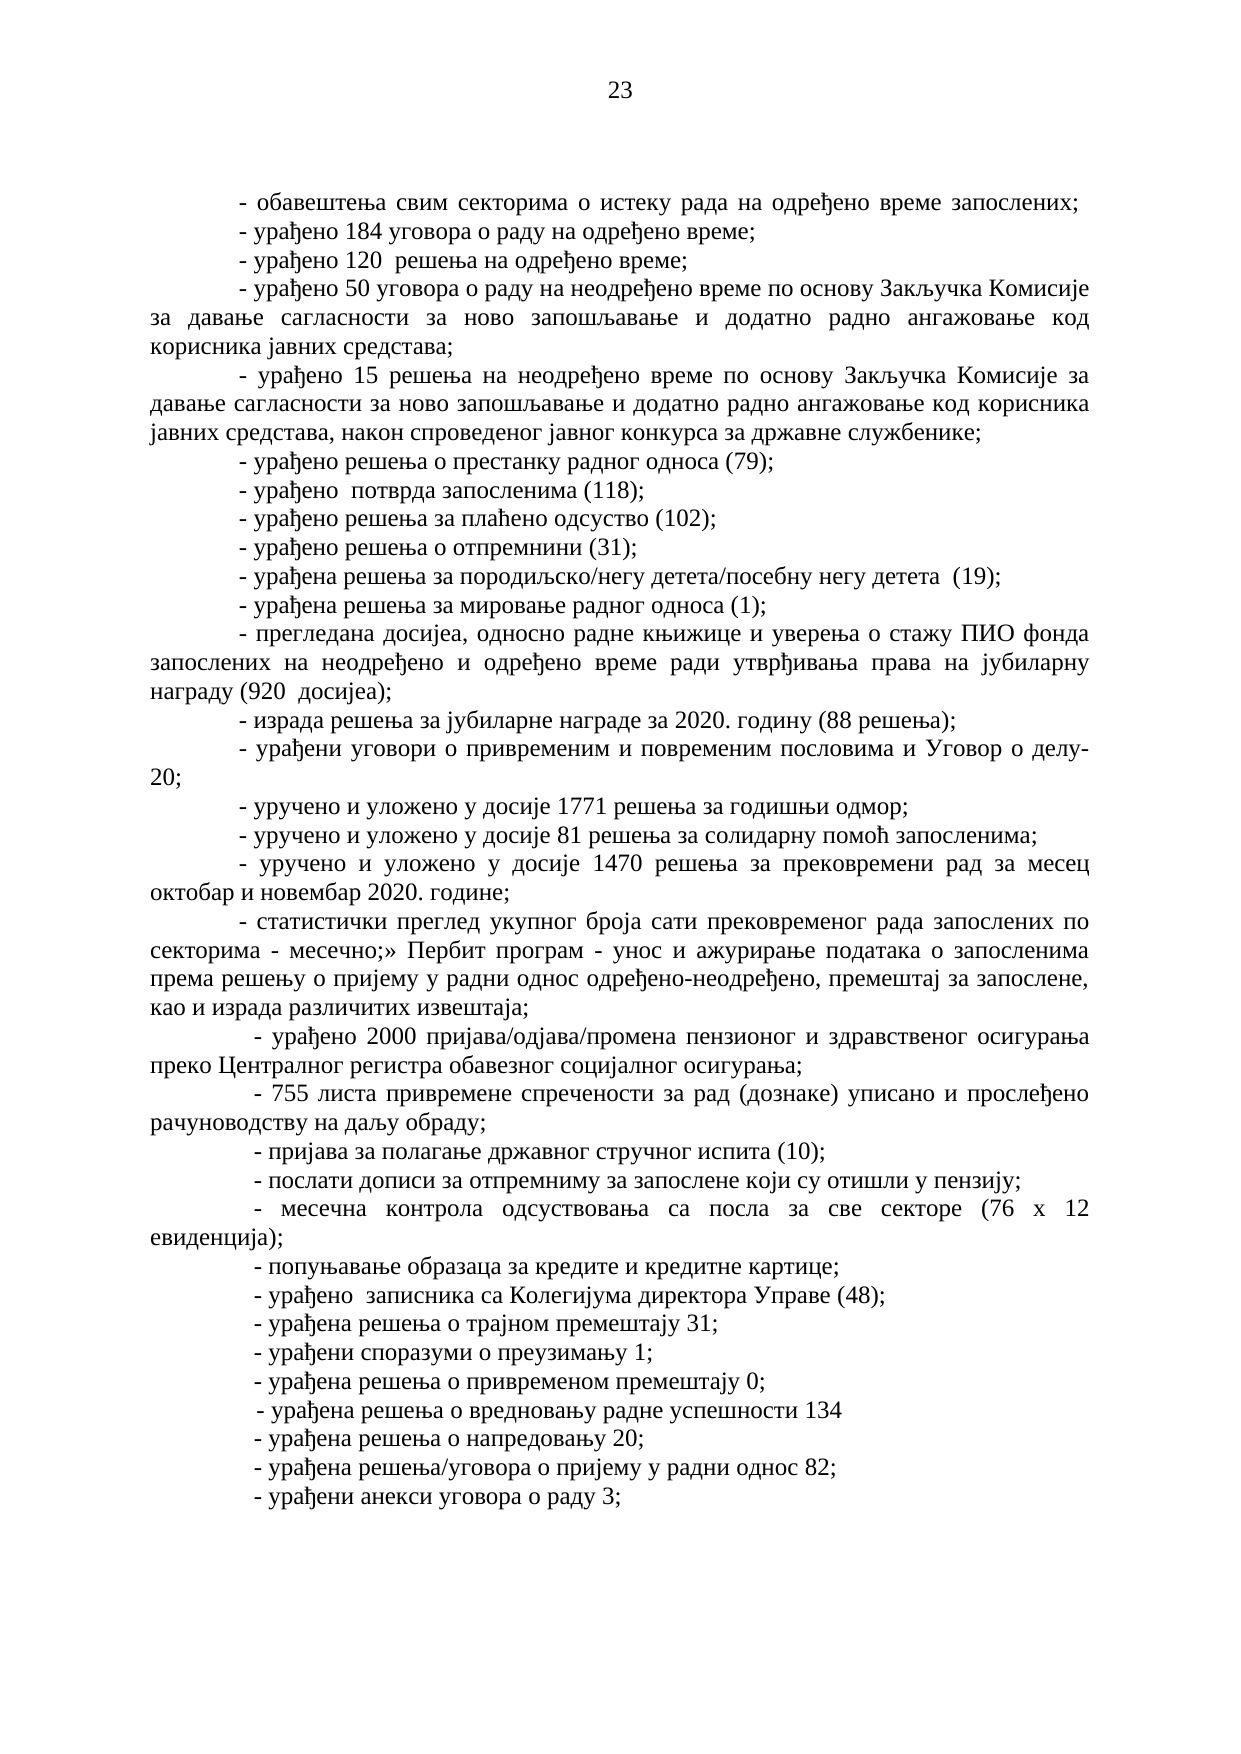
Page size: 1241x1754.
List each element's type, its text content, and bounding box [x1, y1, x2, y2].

text - обавештења свим секторима о истеку рада на одређено време запослених; - урађено 184 уговора о раду на одређено време; [150, 187, 1090, 245]
text - израда решења за јубиларне награде за 2020. годину (88 решења); [150, 705, 1090, 733]
text - урађена решења/уговора о пријему у радни однос 82; [150, 1452, 1090, 1481]
text - урађени уговори о привременим и повременим пословима и Уговор о делу- 20; [150, 733, 1090, 791]
text - уручено и уложено у досије 81 решења за солидарну помоћ запосленима; [150, 820, 1090, 848]
text - урађена решења о вредновању радне успешности 134 [150, 1395, 1090, 1423]
text - урађено 120 решења на одређено време; [150, 245, 1090, 273]
text - уручено и уложено у досије 1470 решења за прековремени рад за месец октобар и новембар 2020. године; [150, 848, 1090, 906]
text - 755 листа привремене спречености за рад (дознаке) уписано и прослеђено рачуноводству на даљу обраду; [150, 1078, 1090, 1136]
text - урађено записника са Колегијума директора Управе (48); [150, 1280, 1090, 1308]
text - статистички преглед укупног броја сати прековременог рада запослених по секторима - месечно;» Пербит програм - унос и ажурирање података о запосленима према решењу о пријему у радни однос одређено-неодређено, премештај за запослене, као и израда различитих извештаја; [150, 906, 1090, 1021]
text - урађено решења о отпремнини (31); [150, 532, 1090, 561]
text - урађено решења за плаћено одсуство (102); [150, 503, 1090, 532]
text - пријава за полагање државног стручног испита (10); [150, 1136, 1090, 1165]
text - урађена решења о привременом премештају 0; [150, 1366, 1090, 1395]
text - урађени споразуми о преузимању 1; [150, 1337, 1090, 1366]
text - урађена решења о трајном премештају 31; [150, 1308, 1090, 1337]
text - урађена решења за породиљско/негу детета/посебну негу детета (19); [150, 561, 1090, 590]
text - попуњавање образаца за кредите и кредитне картице; [150, 1251, 1090, 1280]
text - урађено потврда запосленима (118); [150, 475, 1090, 503]
text - урађено решења о престанку радног односа (79); [150, 446, 1090, 475]
text - урученo и уложено у досије 1771 решења за годишњи одмор; [150, 791, 1090, 820]
text - урађено 2000 пријава/одјава/промена пензионог и здравственог осигурања преко Централног регистра обавезног социјалног осигурања; [150, 1021, 1090, 1078]
text - урађено 15 решења на неодређено време по основу Закључка Комисије за давање сагласности за ново запошљавање и додатно радно ангажовање код корисника јавних средстава, након спроведеног јавног конкурса за државне службенике; [150, 360, 1090, 446]
text - послати дописи за отпремниму за запослене који су отишли у пензију; [150, 1165, 1090, 1193]
text - урађена решења о напредовању 20; [150, 1423, 1090, 1452]
text - месечна контрола одсуствовања са посла за све секторе (76 х 12 евиденција); [150, 1193, 1090, 1251]
text - урађена решења за мировање радног односа (1); [150, 590, 1090, 618]
text - урађени анекси уговора о раду 3; [150, 1481, 1090, 1510]
text - урађено 50 уговора о раду на неодређено време по основу Закључка Комисије за давање сагласности за ново запошљавање и додатно радно ангажовање код корисника јавних средстава; [150, 273, 1090, 360]
text - прегледана досијеа, односно радне књижице и уверења о стажу ПИО фонда запослених на неодређено и одређено време ради утврђивања права на јубиларну награду (920 досијеа); [150, 618, 1090, 705]
